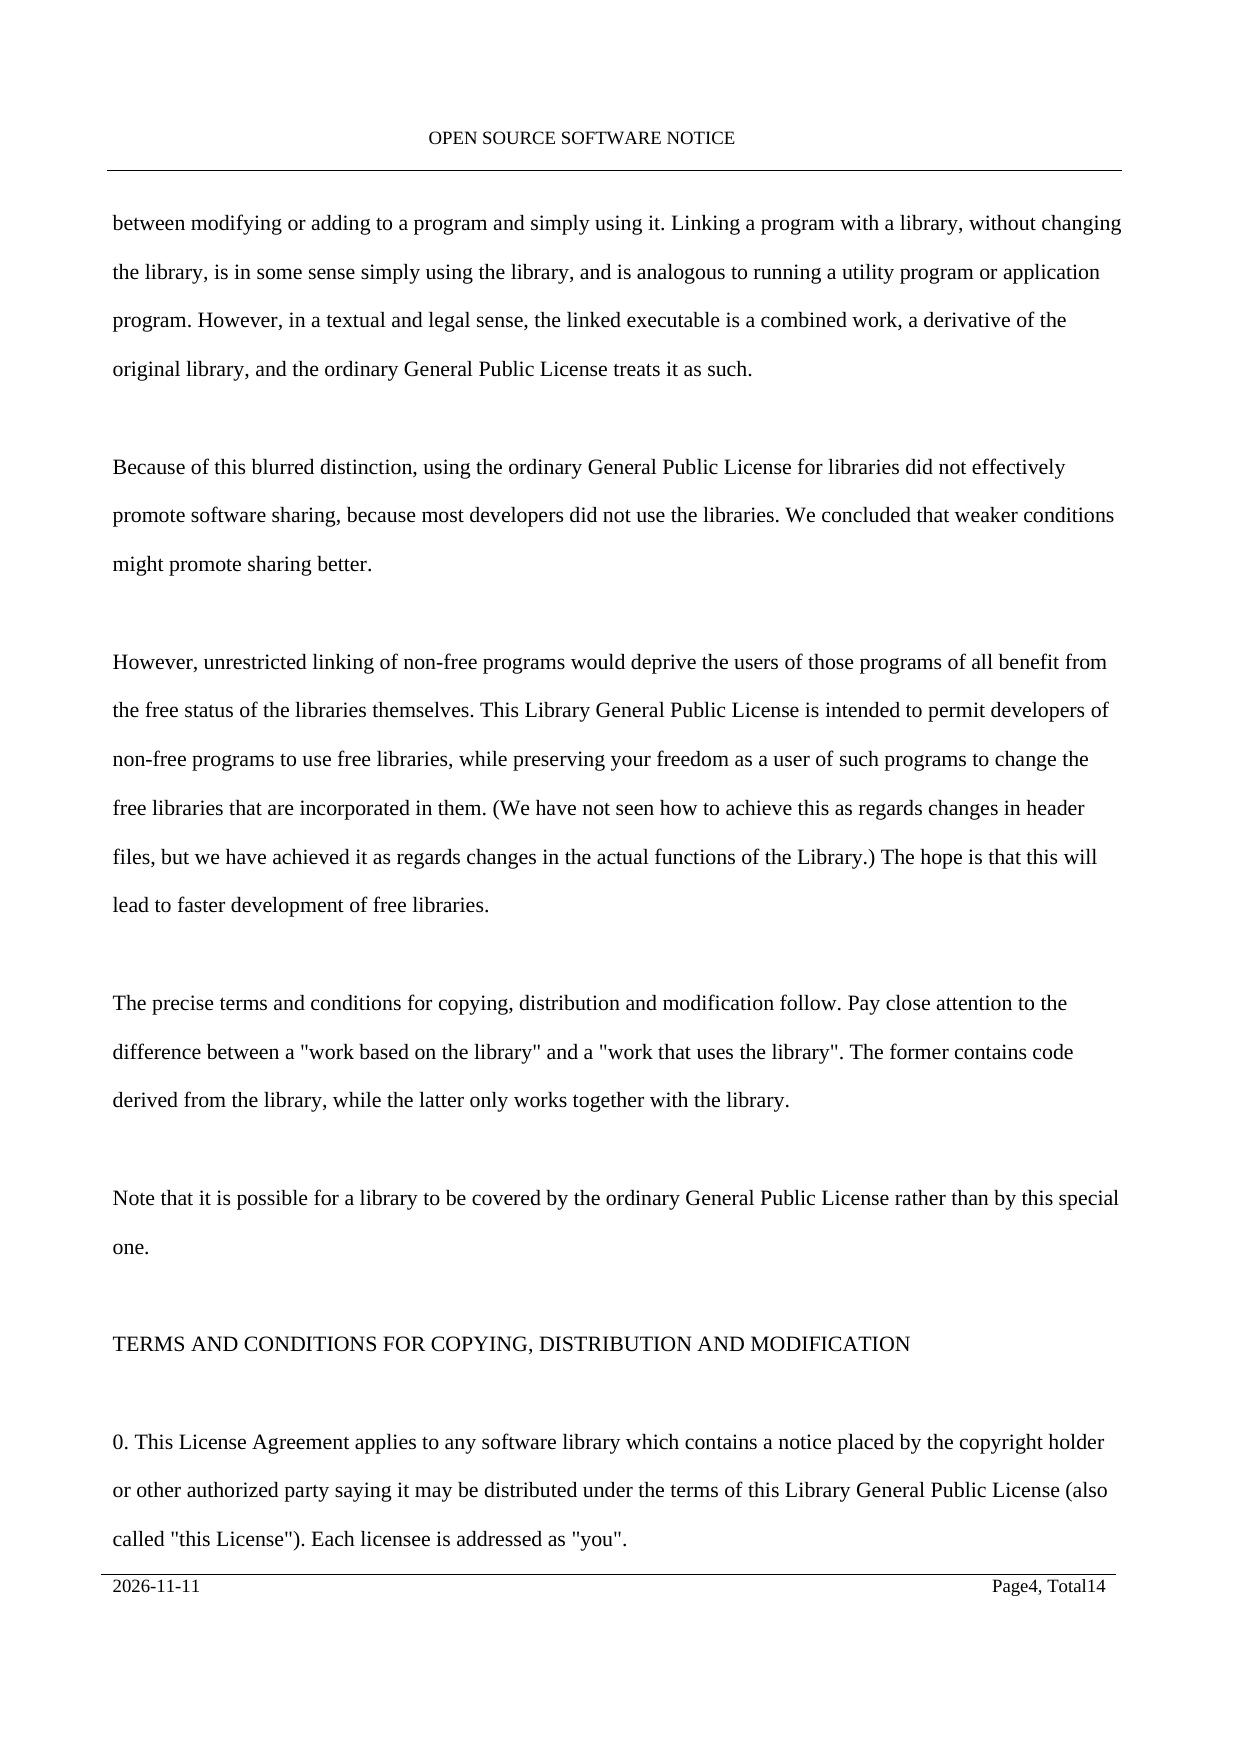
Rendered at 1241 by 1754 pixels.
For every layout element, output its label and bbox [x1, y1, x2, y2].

text [112, 206, 1128, 1555]
